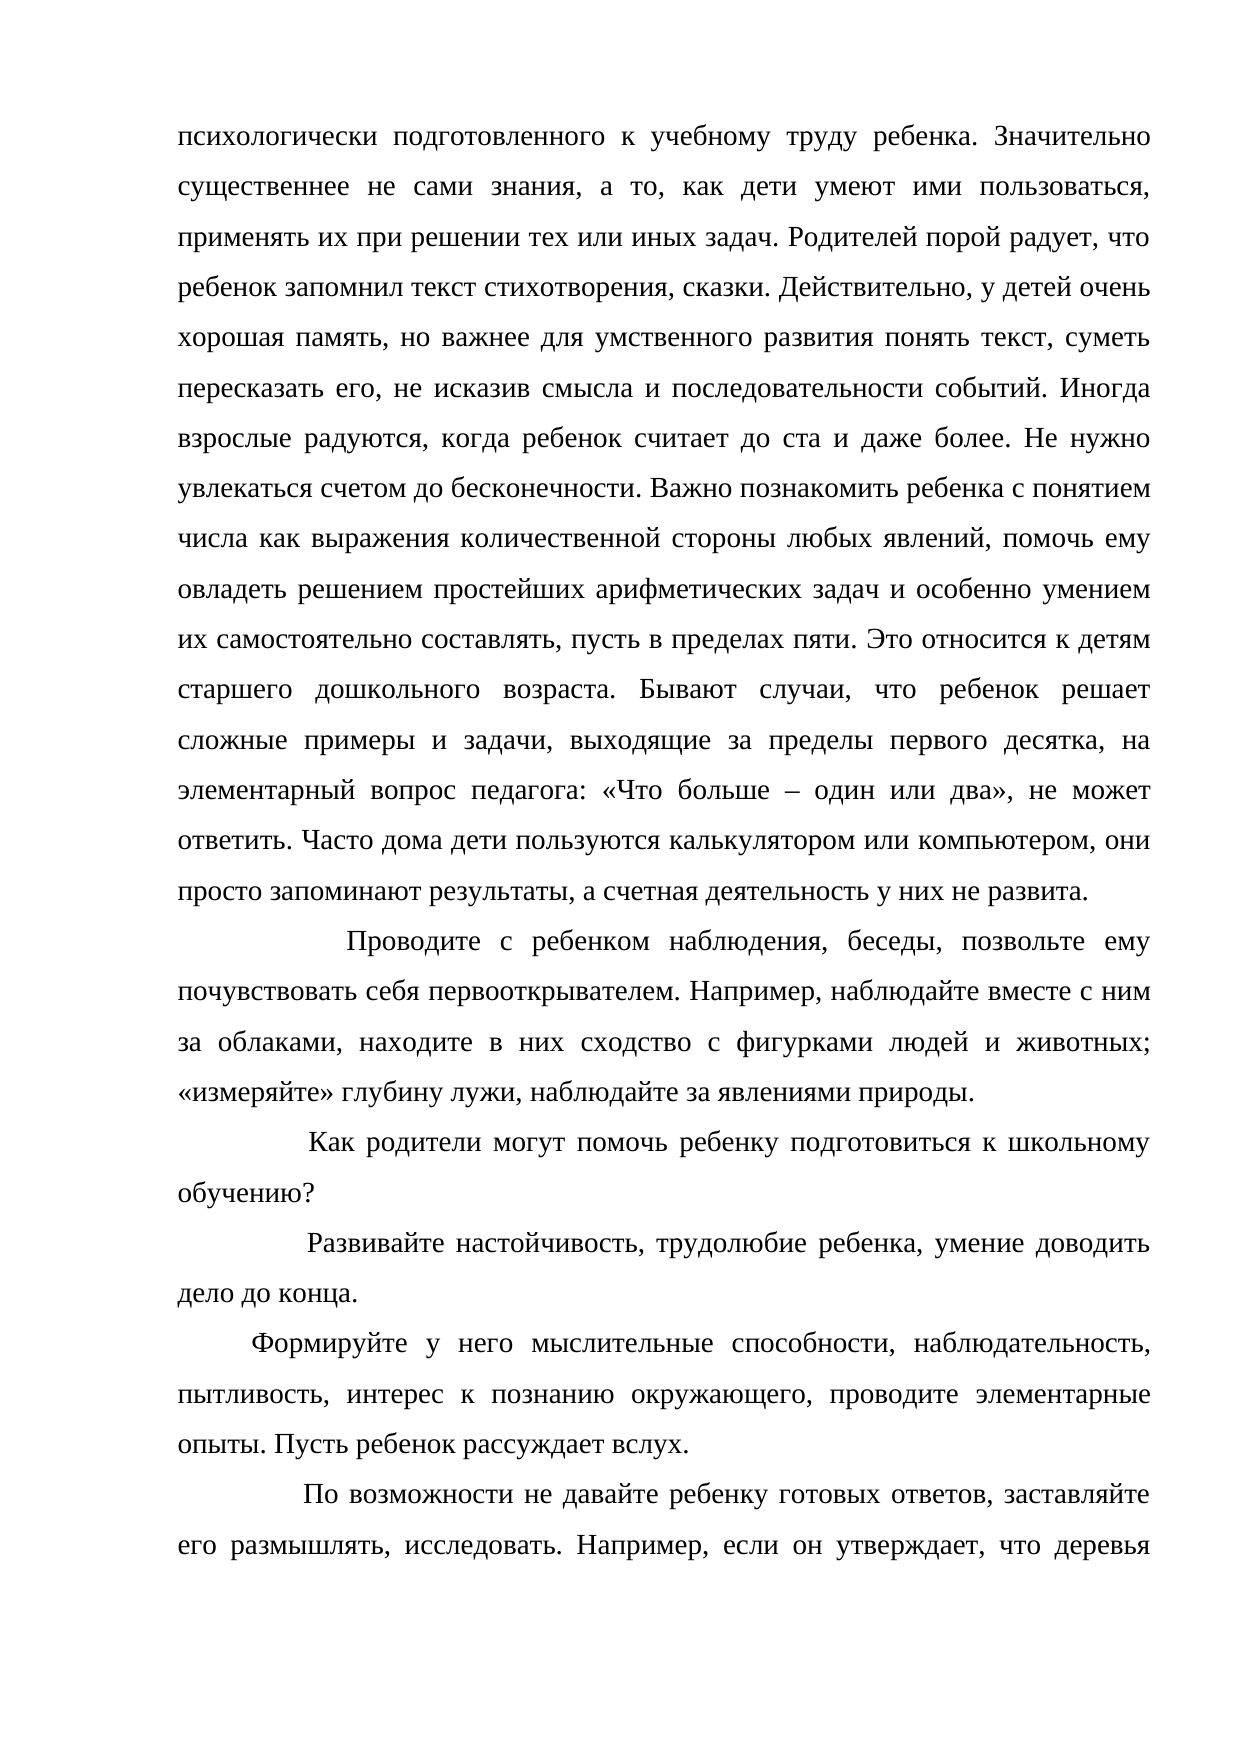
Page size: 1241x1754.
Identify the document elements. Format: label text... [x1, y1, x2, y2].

text Формируйте у него мыслительные способности, наблюдательность, пытливость, интерес к познанию окружающего, проводите элементарные опыты. Пусть ребенок рассуждает вслух. [177, 1326, 1152, 1460]
text Как родители могут помочь ребенку подготовиться к школьному обучению? [177, 1124, 1152, 1208]
text Проводите с ребенком наблюдения, беседы, позвольте ему почувствовать себя первооткрывателем. Например, наблюдайте вместе с ним за облаками, находите в них сходство с фигурками людей и животных; «измеряйте» глубину лужи, наблюдайте за явлениями природы. [177, 923, 1152, 1108]
text Развивайте настойчивость, трудолюбие ребенка, умение доводить дело до конца. [177, 1225, 1152, 1309]
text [177, 1477, 1152, 1560]
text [177, 118, 1152, 906]
